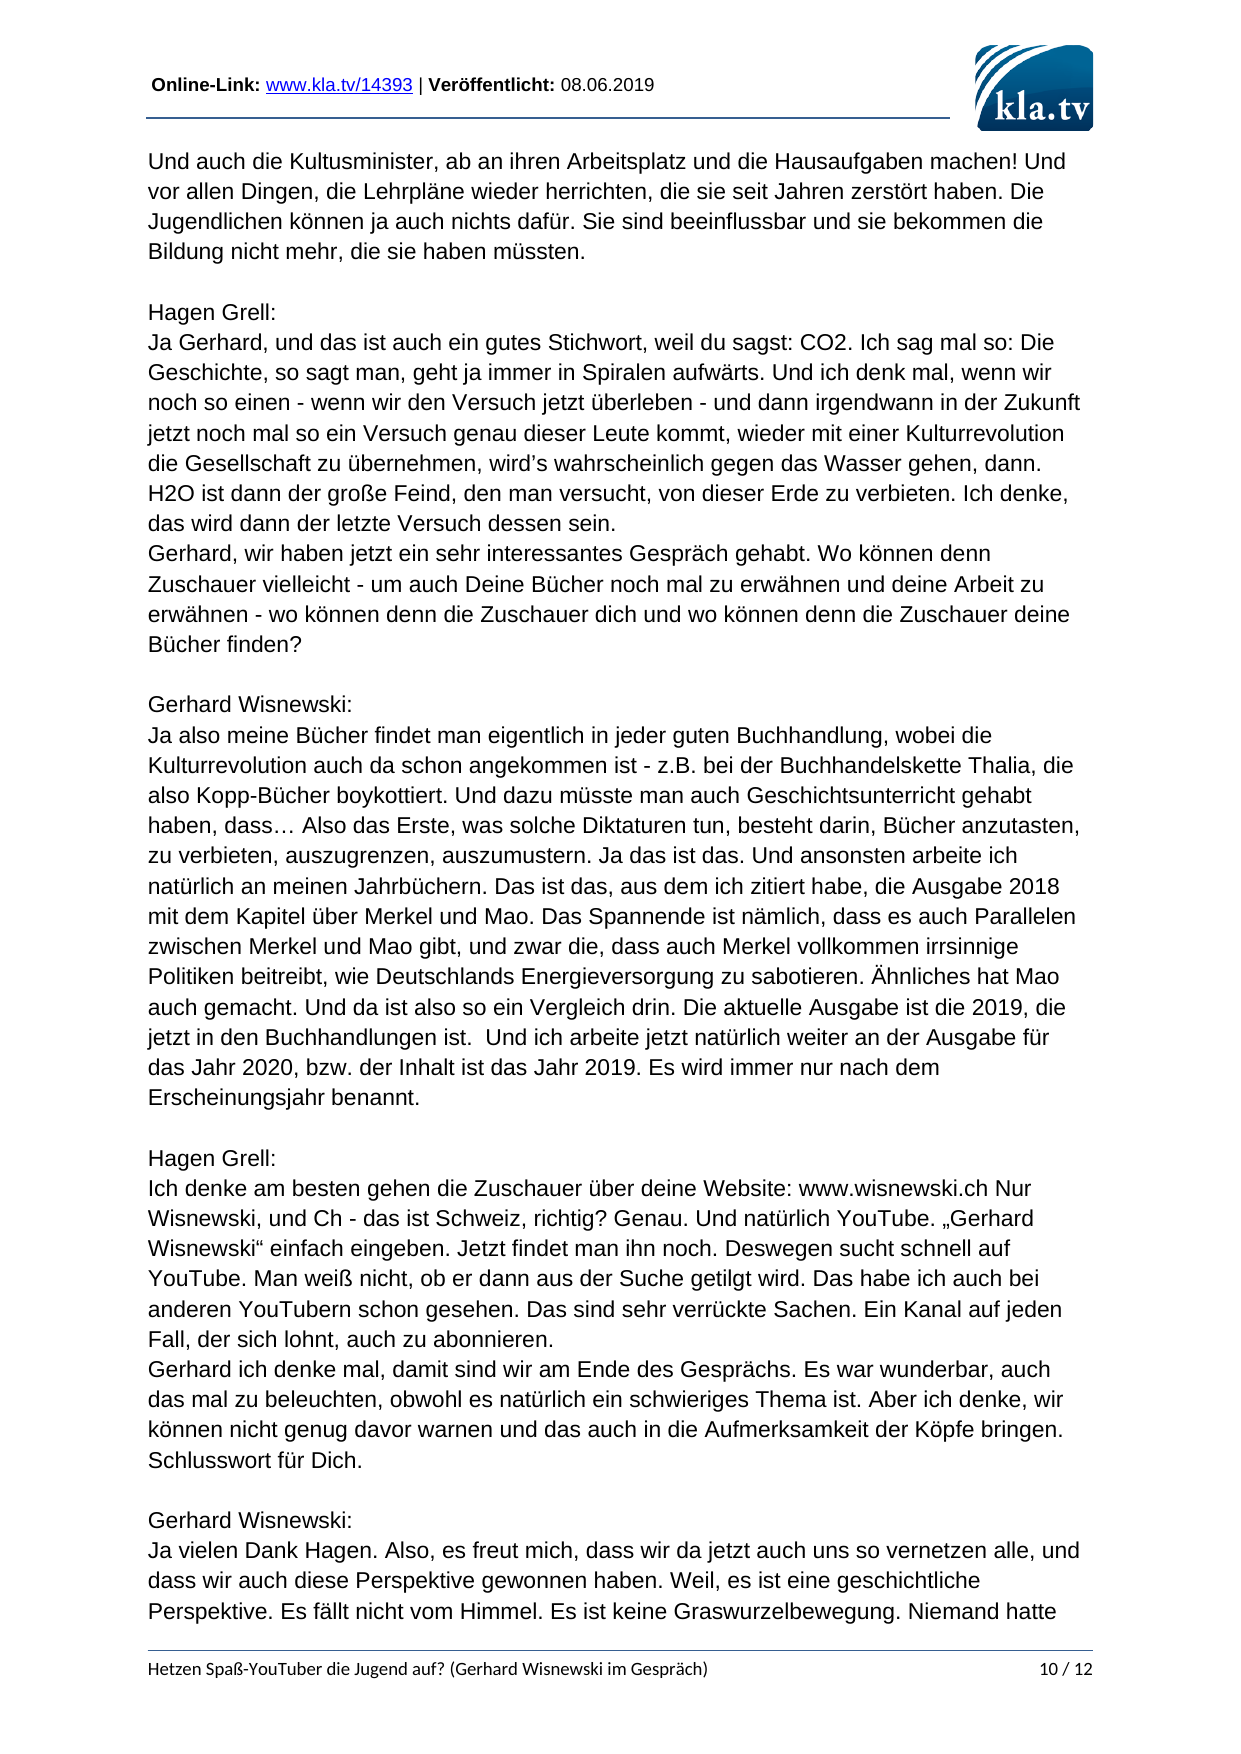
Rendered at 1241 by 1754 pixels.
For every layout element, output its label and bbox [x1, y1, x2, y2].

text [148, 148, 1093, 1624]
